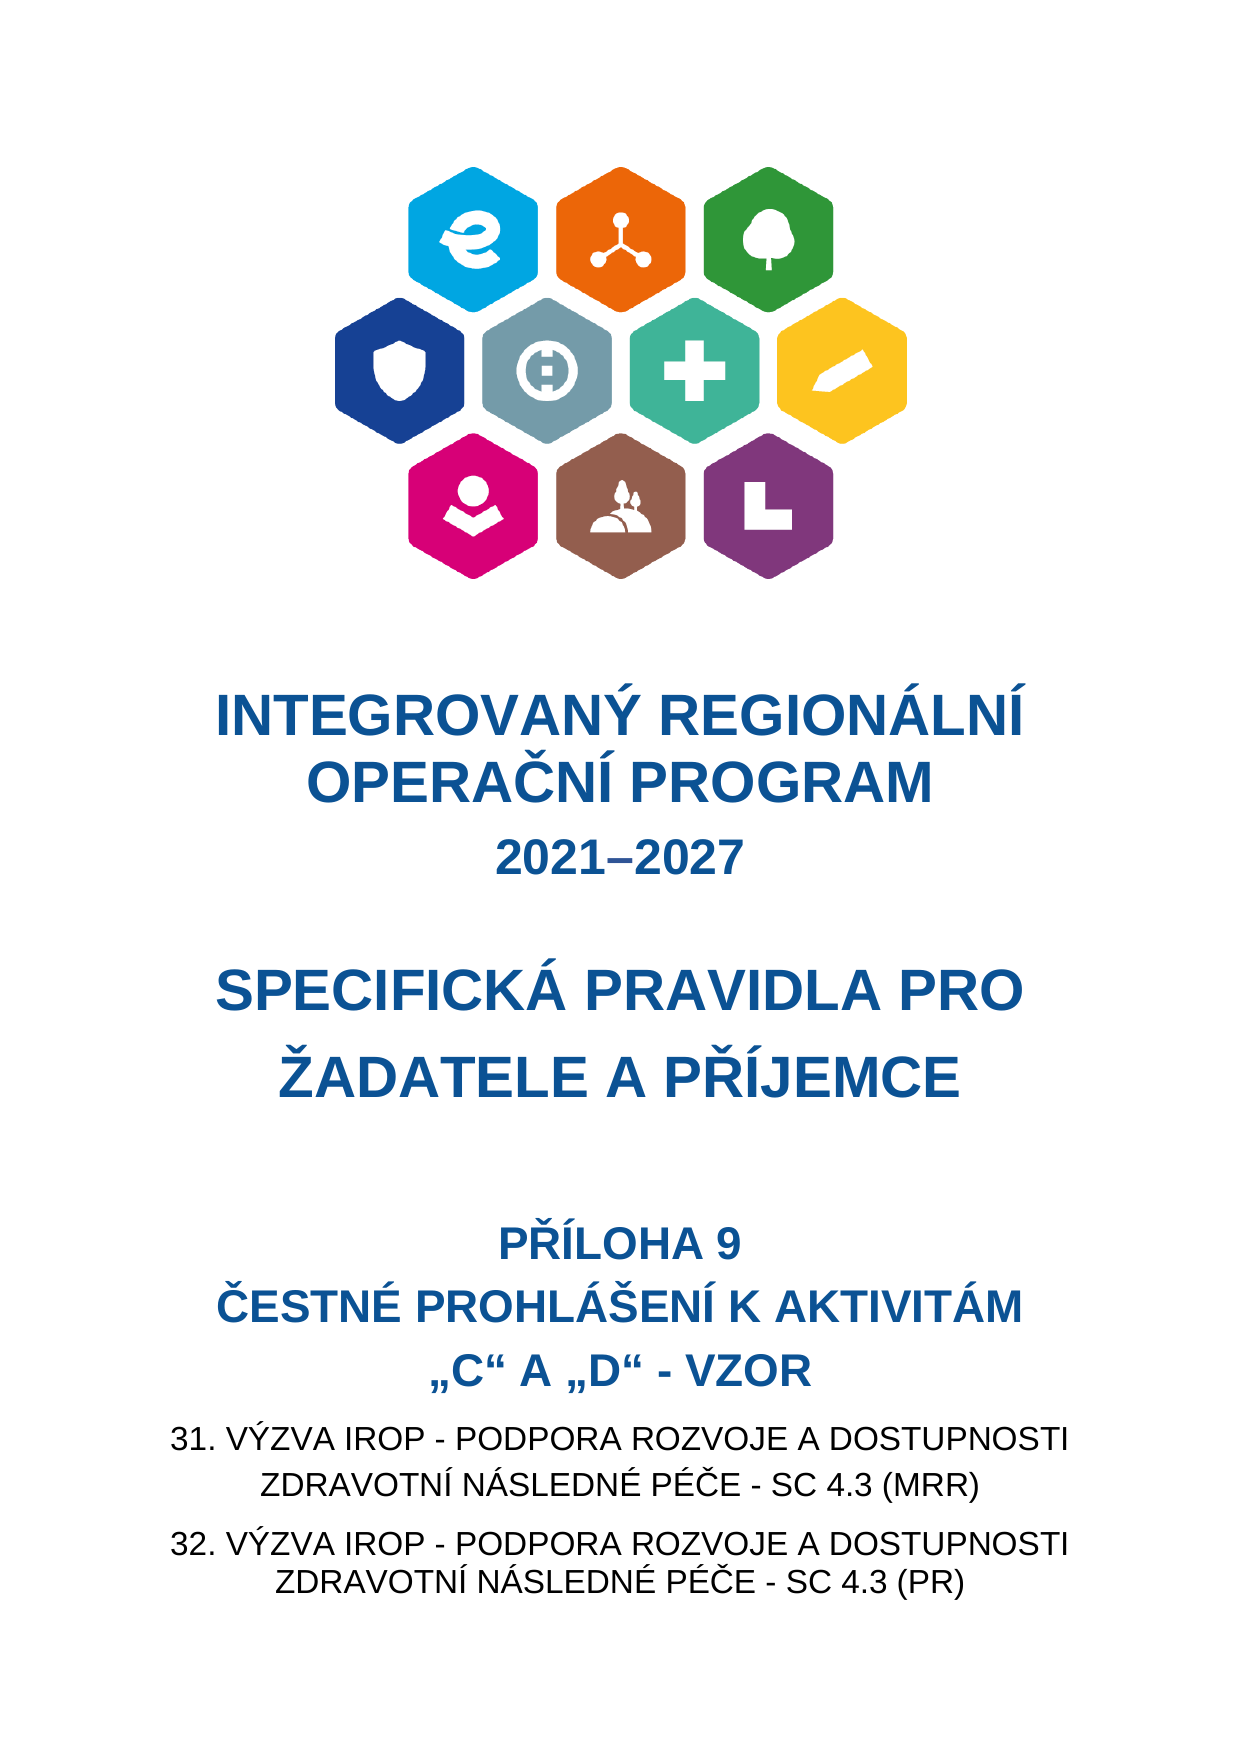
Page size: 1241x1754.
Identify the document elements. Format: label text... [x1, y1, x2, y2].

picture [324, 149, 912, 607]
text PŘÍLOHA 9 [148, 1217, 1093, 1269]
text INTEGROVANÝ REGIONÁLNÍ OPERAČNÍ PROGRAM [148, 593, 1093, 815]
text „c“ a „D“ - vzor [148, 1343, 1093, 1396]
text 32. výzva irop - PODPORA ROZVOJE A DOSTUPNOSTI ZDRAVOTNÍ NÁSLEDNÉ PÉČE - SC 4.3 (PR) [148, 1523, 1093, 1600]
text Čestné prohlášení k aktivitám [148, 1280, 1093, 1333]
text 31. výzva irop - PODPORA ROZVOJE A DOSTUPNOSTI ZDRAVOTNÍ NÁSLEDNÉ PÉČE - SC 4.3 (MRR) [148, 1419, 1093, 1503]
text SPECIFICKÁ PRAVIDLA PRO ŽADATELE A PŘÍJEMCE [148, 955, 1093, 1109]
text 2021–2027 [148, 828, 1093, 885]
